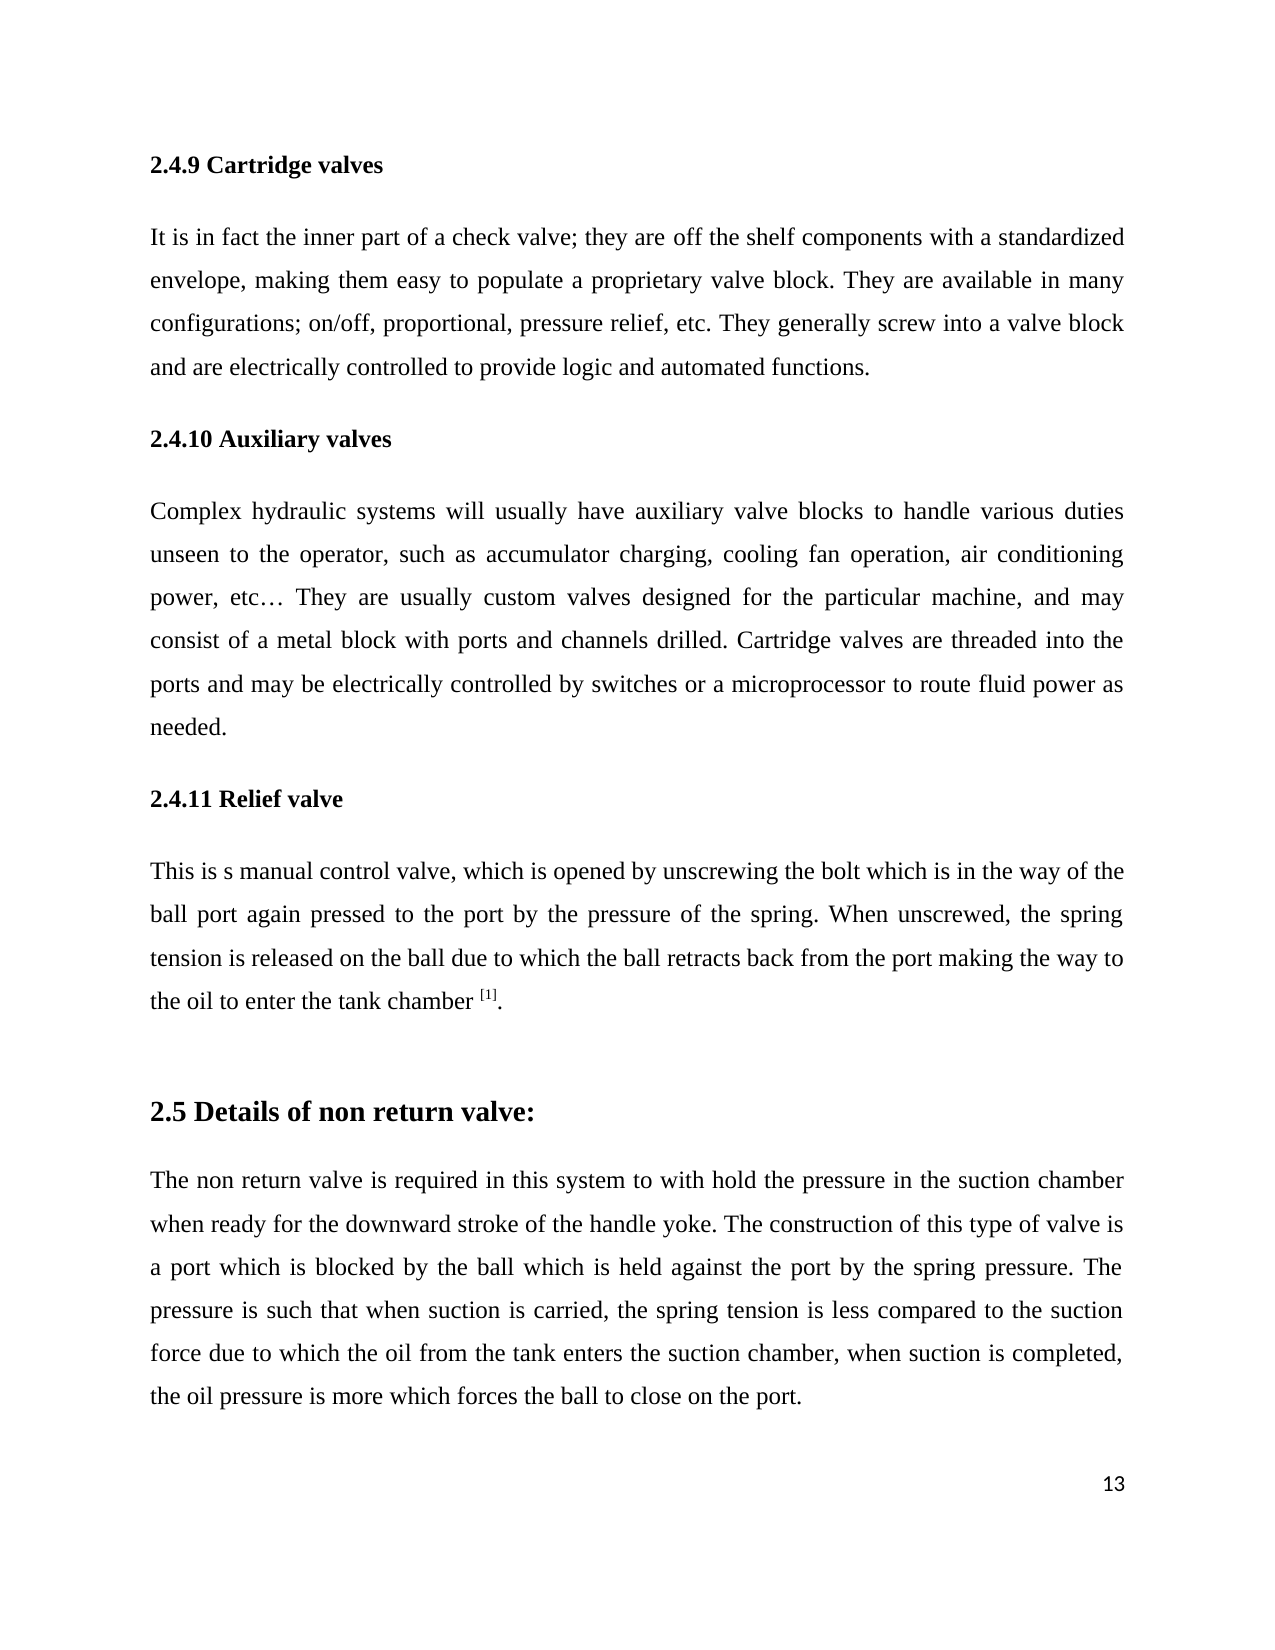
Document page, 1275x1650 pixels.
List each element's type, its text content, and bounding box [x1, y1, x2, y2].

text Complex hydraulic systems will usually have auxiliary valve blocks to handle various duties unseen to the operator, such as accumulator charging, cooling fan operation, air conditioning power, etc… They are usually custom valves designed for the particular machine, and may consist of a metal block with ports and channels drilled. Cartridge valves are threaded into the ports and may be electrically controlled by switches or a microprocessor to route fluid power as needed. [150, 496, 1125, 741]
text The non return valve is required in this system to with hold the pressure in the suction chamber when ready for the downward stroke of the handle yoke. The construction of this type of valve is a port which is blocked by the ball which is held against the port by the spring pressure. The pressure is such that when suction is carried, the spring tension is less compared to the suction force due to which the oil from the tank enters the suction chamber, when suction is completed, the oil pressure is more which forces the ball to close on the port. [150, 1166, 1125, 1410]
text 2.4.11 Relief valve [150, 784, 1125, 813]
text 2.4.9 Cartridge valves [150, 150, 1125, 179]
text This is s manual control valve, which is opened by unscrewing the bolt which is in the way of the ball port again pressed to the port by the pressure of the spring. When unscrewed, the spring tension is released on the ball due to which the ball retracts back from the port making the way to the oil to enter the tank chamber [1]. [150, 856, 1125, 1014]
text 2.5 Details of non return valve: [150, 1094, 1125, 1128]
text It is in fact the inner part of a check valve; they are off the shelf components with a standardized envelope, making them easy to populate a proprietary valve block. They are available in many configurations; on/off, proportional, pressure relief, etc. They generally screw into a valve block and are electrically controlled to provide logic and automated functions. [150, 222, 1125, 380]
text 2.4.10 Auxiliary valves [150, 424, 1125, 453]
